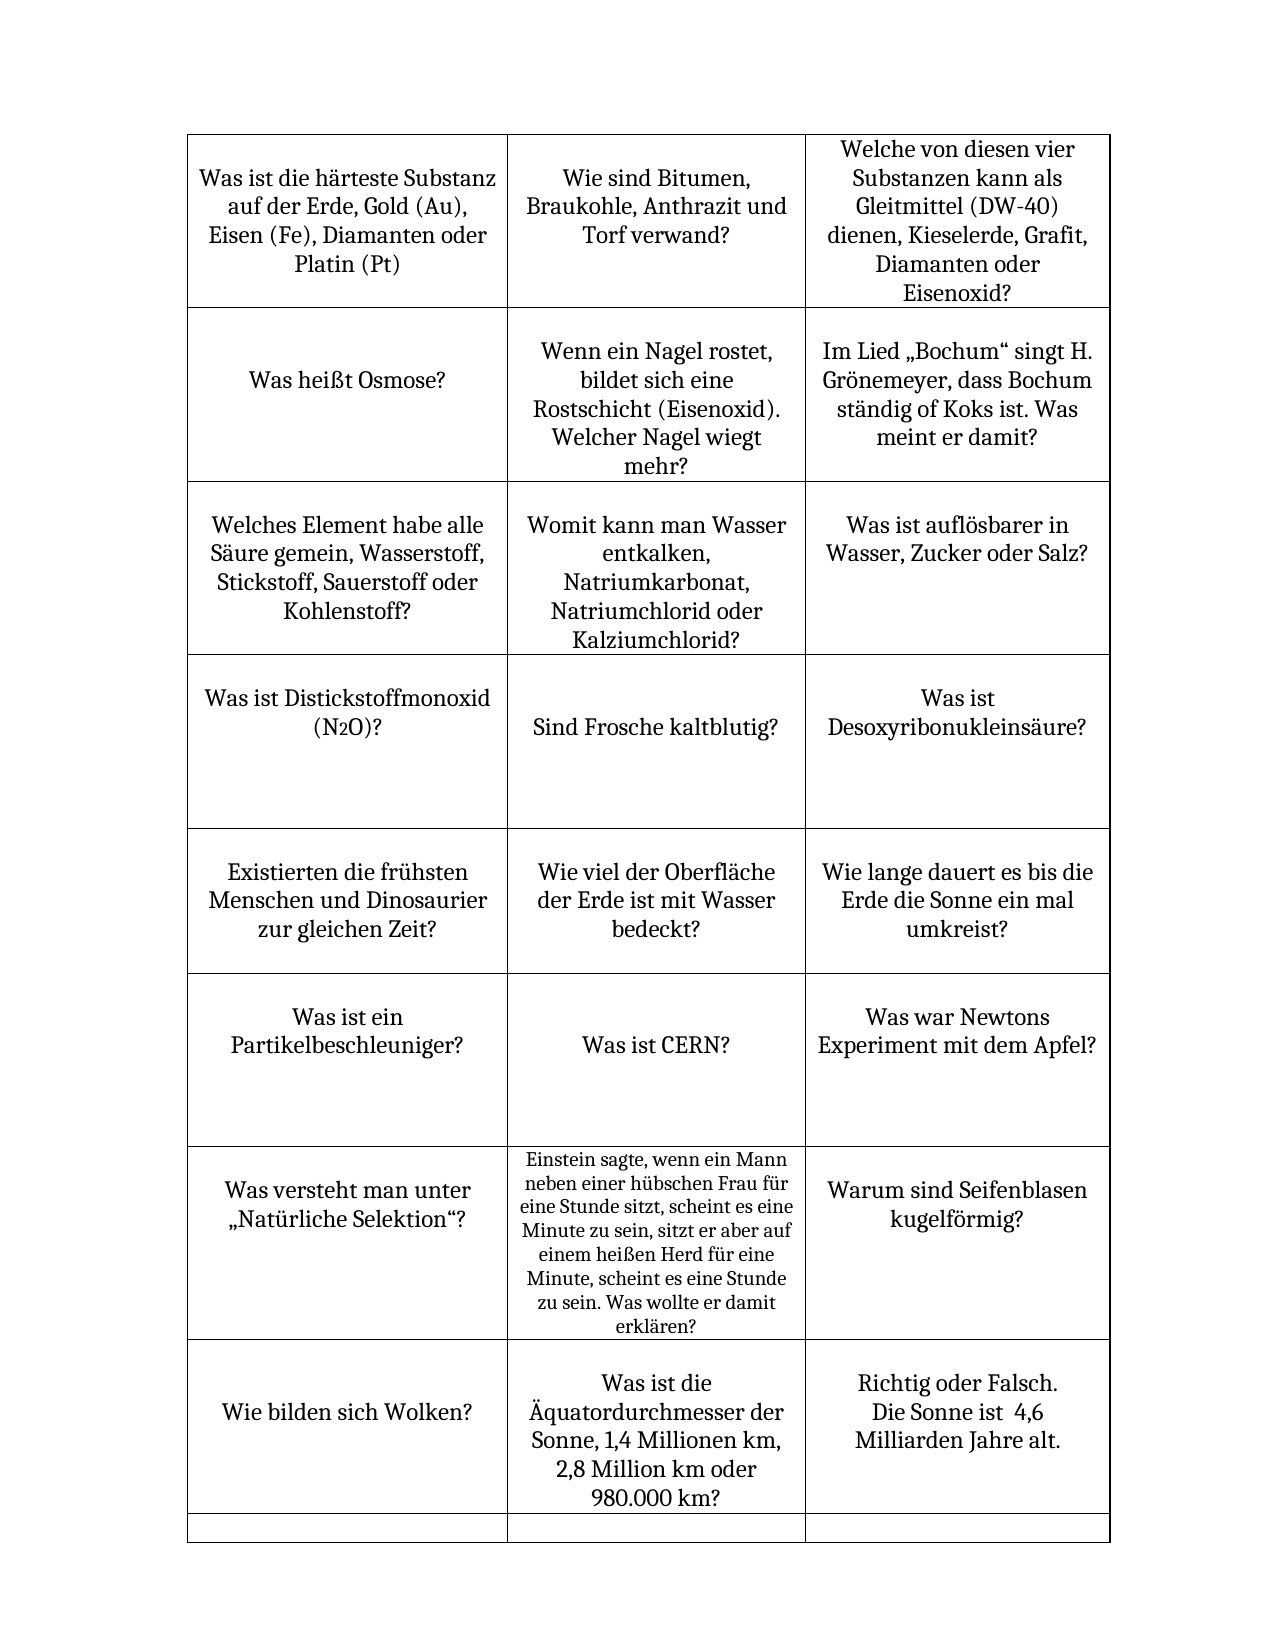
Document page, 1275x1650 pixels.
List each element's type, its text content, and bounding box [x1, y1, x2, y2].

table_cell Was ist ein Partikelbeschleuniger? [188, 974, 507, 1146]
table_cell Was ist CERN? [508, 974, 805, 1146]
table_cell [188, 1514, 507, 1542]
table_header Welche von diesen vier Substanzen kann als Gleitmittel (DW-40) dienen, Kieselerde, Grafit, Diamanten oder Eisenoxid? [806, 135, 1109, 307]
table_cell Womit kann man Wasser entkalken, Natriumkarbonat, Natriumchlorid oder Kalziumchlorid? [508, 482, 805, 654]
table_cell Wie lange dauert es bis die Erde die Sonne ein mal umkreist? [806, 829, 1109, 973]
table_cell Was versteht man unter „Natürliche Selektion“? [188, 1147, 507, 1339]
table_header Was ist die härteste Substanz auf der Erde, Gold (Au), Eisen (Fe), Diamanten oder Platin (Pt) [188, 135, 507, 307]
table_cell Was ist Desoxyribonukleinsäure? [806, 655, 1109, 828]
table_cell Sind Frosche kaltblutig? [508, 655, 805, 828]
table_cell Richtig oder Falsch. Die Sonne ist 4,6 Milliarden Jahre alt. [806, 1340, 1109, 1512]
table_cell Was ist Distickstoffmonoxid (N2O)? [188, 655, 507, 828]
table_header Wie sind Bitumen, Braukohle, Anthrazit und Torf verwand? [508, 135, 805, 307]
table_cell Wie bilden sich Wolken? [188, 1340, 507, 1512]
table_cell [508, 1514, 805, 1542]
table_cell Im Lied „Bochum“ singt H. Grönemeyer, dass Bochum ständig of Koks ist. Was meint er damit? [806, 308, 1109, 481]
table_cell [806, 1514, 1109, 1542]
table_cell Wenn ein Nagel rostet, bildet sich eine Rostschicht (Eisenoxid). Welcher Nagel wiegt mehr? [508, 308, 805, 481]
table_cell Was war Newtons Experiment mit dem Apfel? [806, 974, 1109, 1146]
table_cell Einstein sagte, wenn ein Mann neben einer hübschen Frau für eine Stunde sitzt, scheint es eine Minute zu sein, sitzt er aber auf einem heißen Herd für eine Minute, scheint es eine Stunde zu sein. Was wollte er damit erklären? [508, 1147, 805, 1339]
table_cell Was ist auflösbarer in Wasser, Zucker oder Salz? [806, 482, 1109, 654]
table_cell Warum sind Seifenblasen kugelförmig? [806, 1147, 1109, 1339]
table_cell Was heißt Osmose? [188, 308, 507, 481]
table_cell Welches Element habe alle Säure gemein, Wasserstoff, Stickstoff, Sauerstoff oder Kohlenstoff? [188, 482, 507, 654]
table_cell Existierten die frühsten Menschen und Dinosaurier zur gleichen Zeit? [188, 829, 507, 973]
table_cell Was ist die Äquatordurchmesser der Sonne, 1,4 Millionen km, 2,8 Million km oder 980.000 km? [508, 1340, 805, 1512]
table_cell Wie viel der Oberfläche der Erde ist mit Wasser bedeckt? [508, 829, 805, 973]
